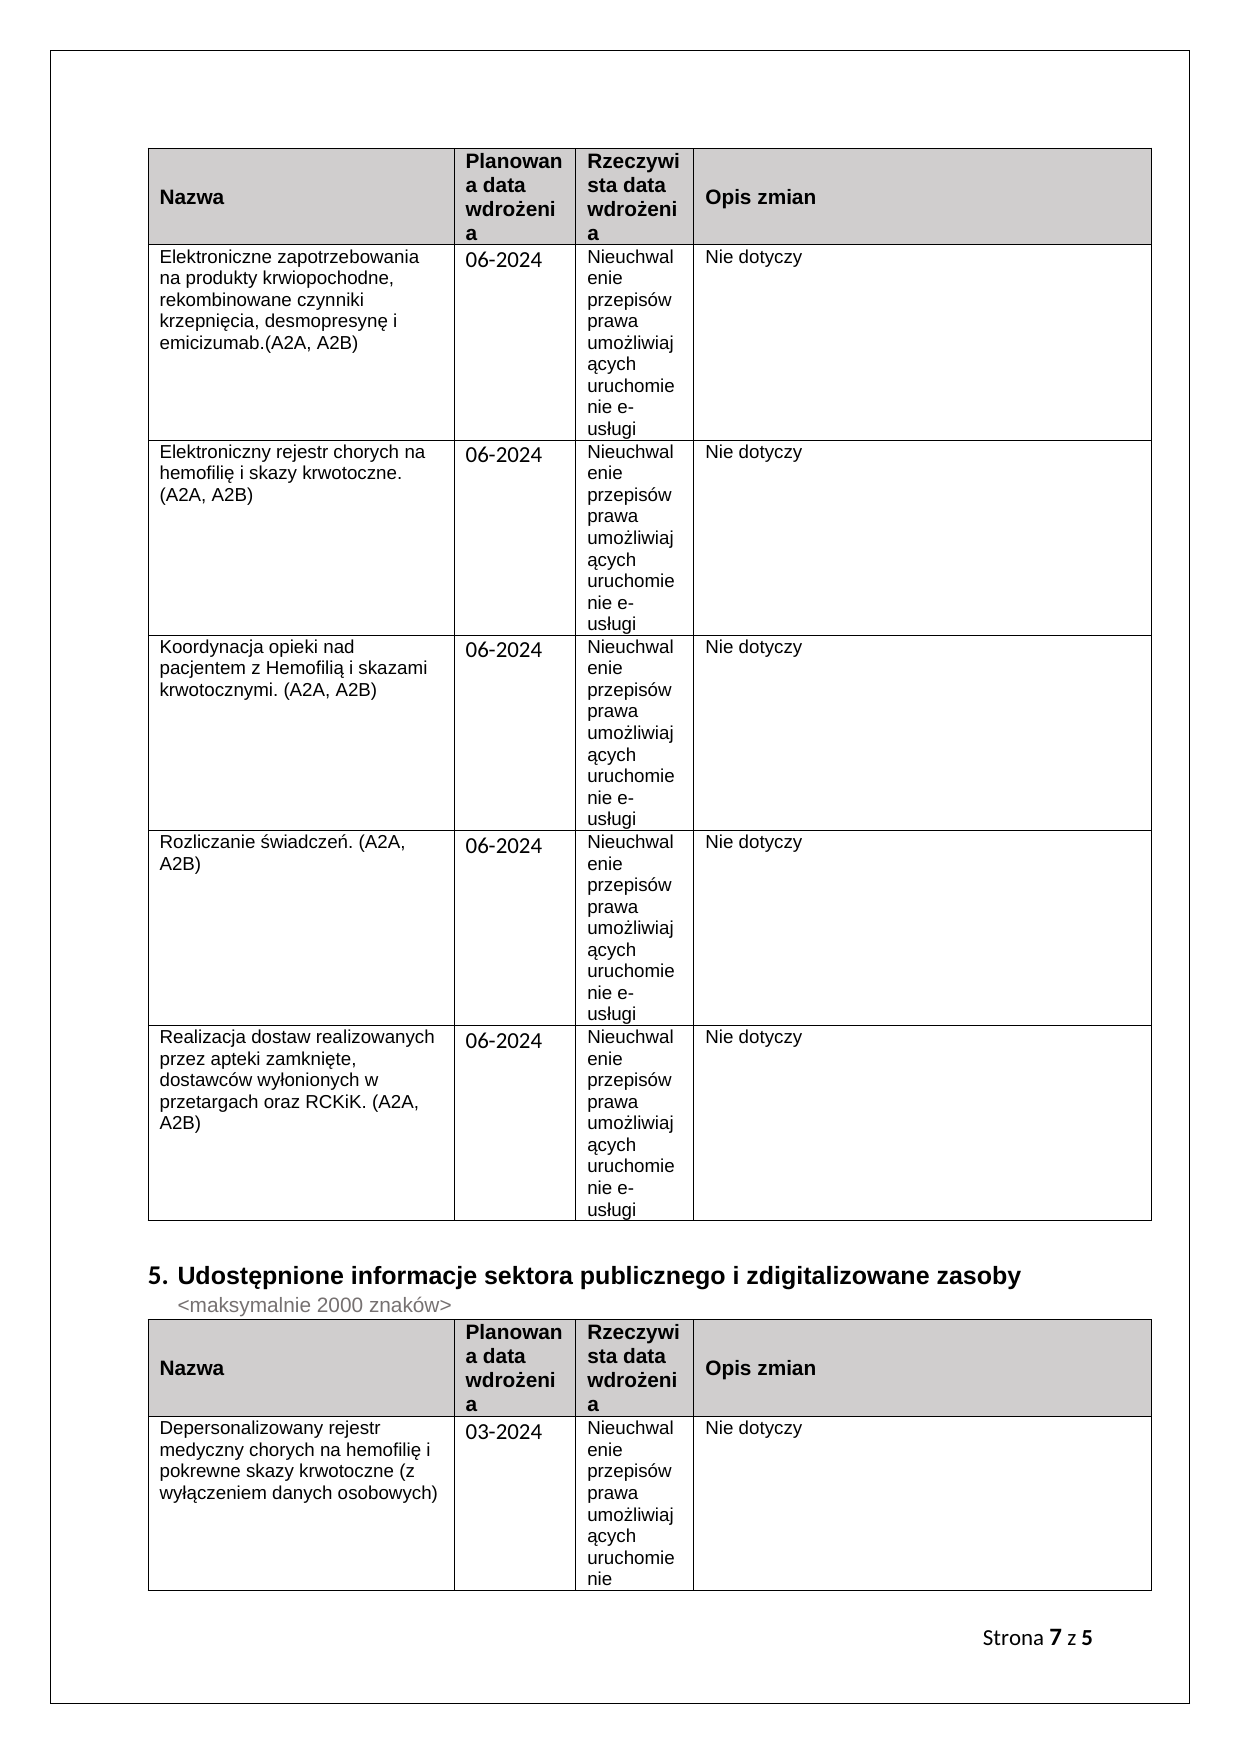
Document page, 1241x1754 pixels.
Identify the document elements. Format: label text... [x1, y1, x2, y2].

table_header Planowana data wdrożenia [455, 149, 575, 244]
table_cell Nie dotyczy [694, 831, 1151, 1025]
table_cell Nieuchwalenie przepisów prawa umożliwiających uruchomienie e-usługi [576, 831, 693, 1025]
table_cell Elektroniczne zapotrzebowania na produkty krwiopochodne, rekombinowane czynniki krzepnięcia, desmopresynę i emicizumab.(A2A, A2B) [149, 245, 454, 439]
table_cell Nie dotyczy [694, 245, 1151, 439]
table_cell 06-2024 [455, 636, 575, 830]
table_header Rzeczywista data wdrożenia [576, 1320, 693, 1416]
table_cell Nie dotyczy [694, 1417, 1151, 1589]
table_cell 06-2024 [455, 831, 575, 1025]
table_header Planowana data wdrożenia [455, 1320, 575, 1416]
table_header Nazwa [149, 149, 454, 244]
table_cell 06-2024 [455, 441, 575, 634]
table_cell 06-2024 [455, 1026, 575, 1220]
table_cell 03-2024 [455, 1417, 575, 1589]
table_header Opis zmian [694, 1320, 1151, 1416]
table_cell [576, 1417, 693, 1589]
table_cell Nieuchwalenie przepisów prawa umożliwiających uruchomienie e-usługi [576, 1026, 693, 1220]
table_cell Nie dotyczy [694, 1026, 1151, 1220]
table_header Opis zmian [694, 149, 1151, 244]
table_header Nazwa [149, 1320, 454, 1416]
table_cell Nie dotyczy [694, 441, 1151, 634]
table_cell Nie dotyczy [694, 636, 1151, 830]
table_header Rzeczywista data wdrożenia [576, 149, 693, 244]
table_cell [576, 245, 693, 439]
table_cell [149, 1417, 454, 1589]
table_cell Realizacja dostaw realizowanych przez apteki zamknięte, dostawców wyłonionych w przetargach oraz RCKiK. (A2A, A2B) [149, 1026, 454, 1220]
subtitle Udostępnione informacje sektora publicznego i zdigitalizowane zasoby <maksymalnie 2000 znaków> [148, 1258, 1093, 1317]
table_cell Koordynacja opieki nad pacjentem z Hemofilią i skazami krwotocznymi. (A2A, A2B) [149, 636, 454, 830]
table_cell Nieuchwalenie przepisów prawa umożliwiających uruchomienie e-usługi [576, 636, 693, 830]
table_cell Nieuchwalenie przepisów prawa umożliwiających uruchomienie e-usługi [576, 441, 693, 634]
table_cell Elektroniczny rejestr chorych na hemofilię i skazy krwotoczne.(A2A, A2B) [149, 441, 454, 634]
table_cell Rozliczanie świadczeń. (A2A, A2B) [149, 831, 454, 1025]
table_cell 06-2024 [455, 245, 575, 439]
